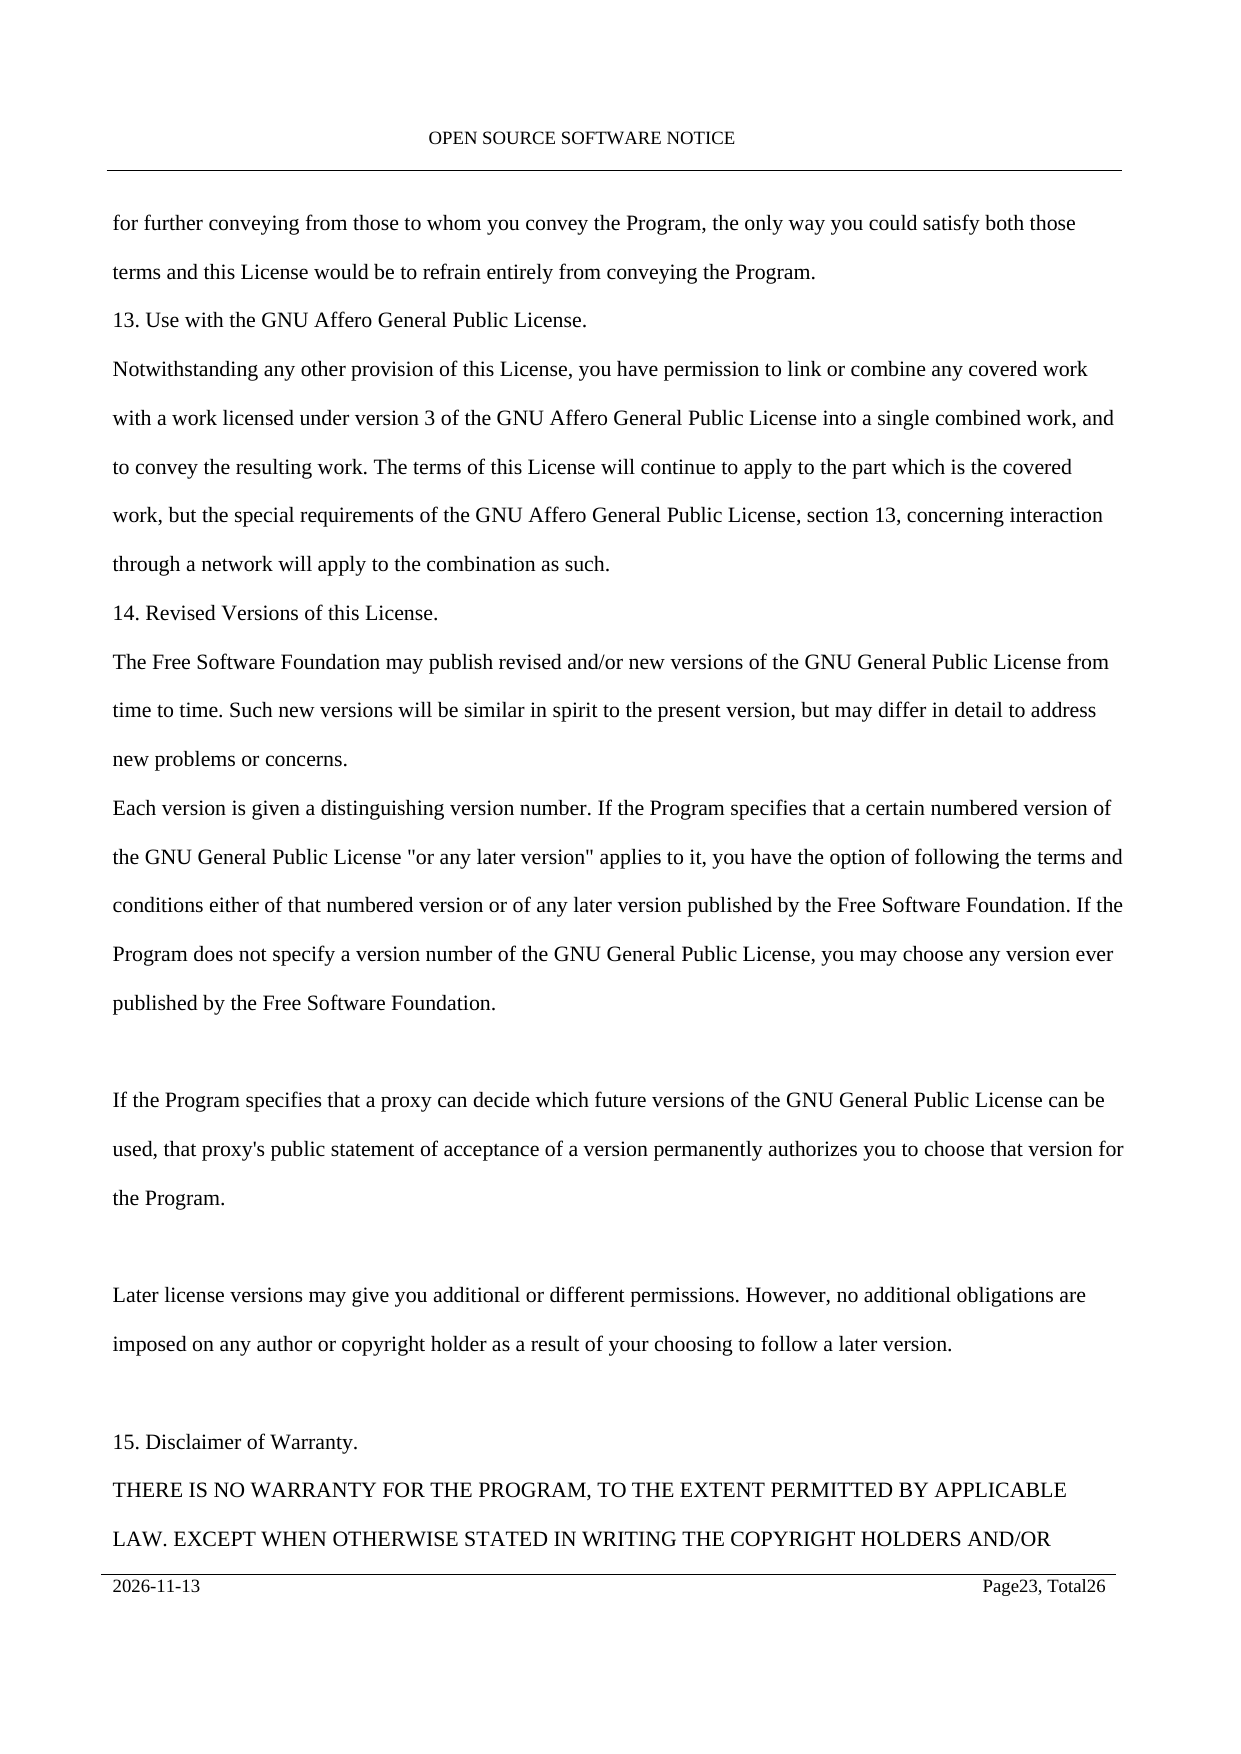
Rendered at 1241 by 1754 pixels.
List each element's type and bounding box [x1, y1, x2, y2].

text [112, 206, 1128, 1555]
